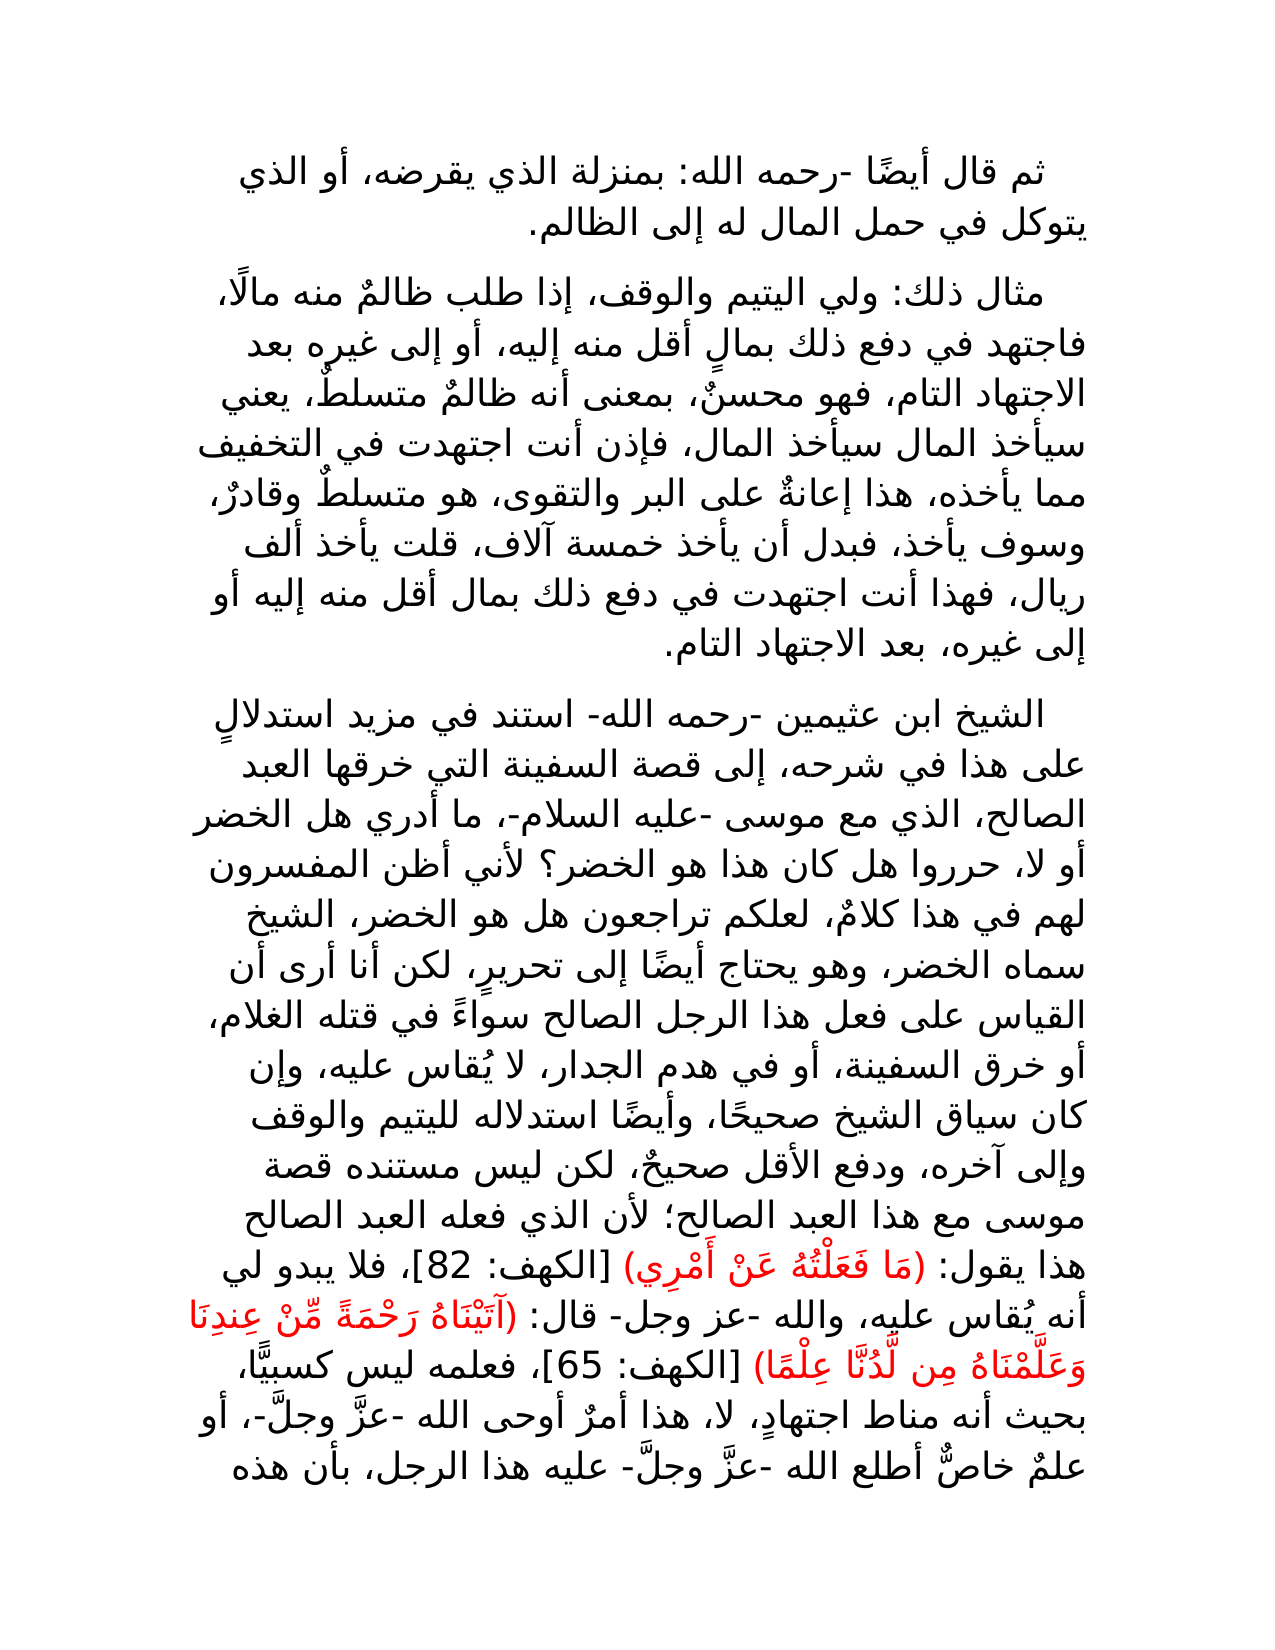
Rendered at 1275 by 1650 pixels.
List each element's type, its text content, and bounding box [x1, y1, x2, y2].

text ثم قال أيضًا -رحمه الله: بمنزلة الذي يقرضه، أو الذي يتوكل في حمل المال له إلى الظالم. [187, 150, 1087, 244]
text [187, 693, 1087, 1488]
text مثال ذلك: ولي اليتيم والوقف، إذا طلب ظالمٌ منه مالًا، فاجتهد في دفع ذلك بمالٍ أقل منه إليه، أو إلى غيره بعد الاجتهاد التام، فهو محسنٌ، بمعنى أنه ظالمٌ متسلطٌ، يعني سيأخذ المال سيأخذ المال، فإذن أنت اجتهدت في التخفيف مما يأخذه، هذا إعانةٌ على البر والتقوى، هو متسلطٌ وقادرٌ، وسوف يأخذ، فبدل أن يأخذ خمسة آلاف، قلت يأخذ ألف ريال، فهذا أنت اجتهدت في دفع ذلك بمال أقل منه إليه أو إلى غيره، بعد الاجتهاد التام. [187, 271, 1087, 665]
